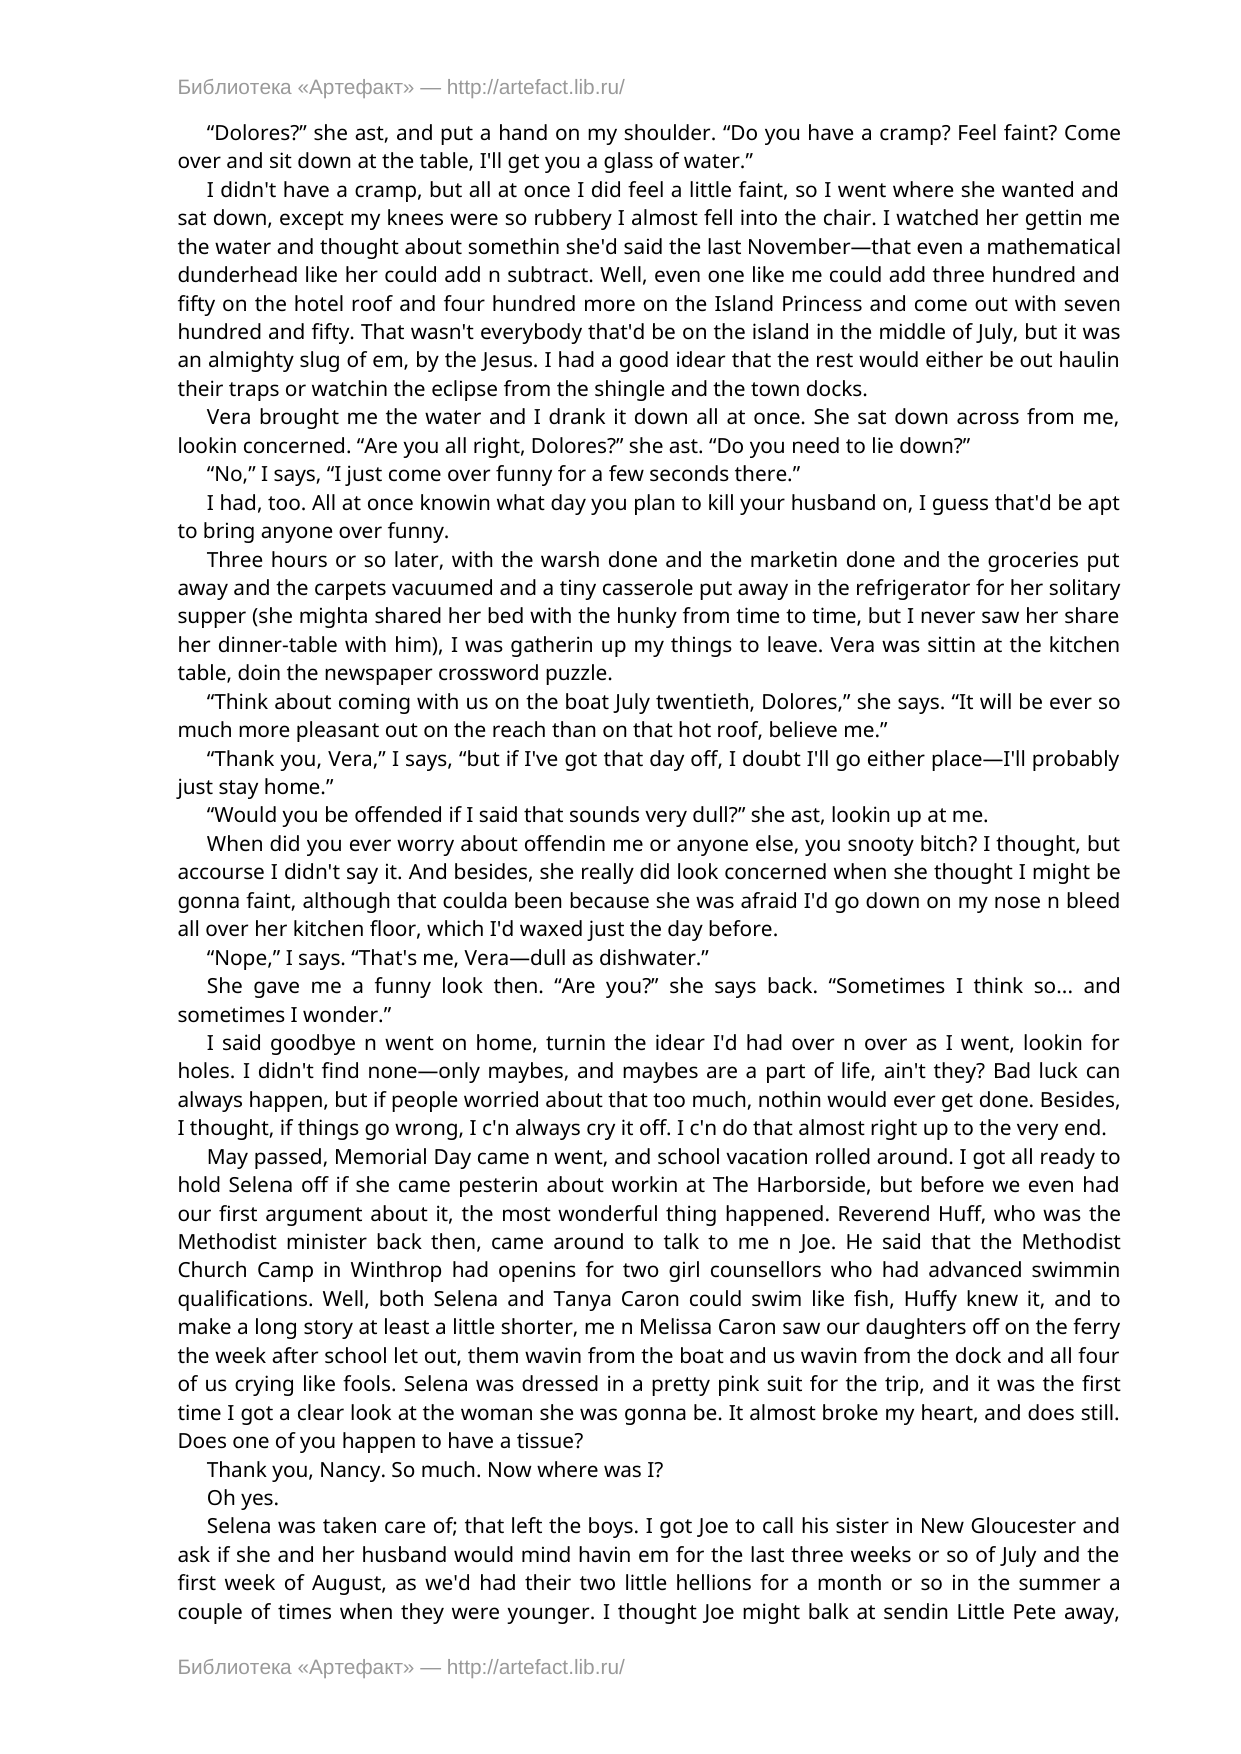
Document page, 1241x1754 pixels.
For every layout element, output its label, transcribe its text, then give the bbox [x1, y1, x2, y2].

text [177, 1512, 1122, 1625]
text Thank you, Nancy. So much. Now where was I? [177, 1455, 1122, 1483]
text “Nope,” I says. “That's me, Vera—dull as dishwater.” [177, 943, 1122, 971]
text Three hours or so later, with the warsh done and the marketin done and the groceries put away and the carpets vacuumed and a tiny casserole put away in the refrigerator for her solitary supper (she mighta shared her bed with the hunky from time to time, but I never saw her share her dinner-table with him), I was gatherin up my things to leave. Vera was sittin at the kitchen table, doin the newspaper crossword puzzle. [177, 545, 1122, 687]
text Vera brought me the water and I drank it down all at once. She sat down across from me, lookin concerned. “Are you all right, Dolores?” she ast. “Do you need to lie down?” [177, 402, 1122, 459]
text “No,” I says, “I just come over funny for a few seconds there.” [177, 459, 1122, 488]
text Oh yes. [177, 1483, 1122, 1512]
text I didn't have a cramp, but all at once I did feel a little faint, so I went where she wanted and sat down, except my knees were so rubbery I almost fell into the chair. I watched her gettin me the water and thought about somethin she'd said the last November—that even a mathematical dunderhead like her could add n subtract. Well, even one like me could add three hundred and fifty on the hotel roof and four hundred more on the Island Princess and come out with seven hundred and fifty. That wasn't everybody that'd be on the island in the middle of July, but it was an almighty slug of em, by the Jesus. I had a good idear that the rest would either be out haulin their traps or watchin the eclipse from the shingle and the town docks. [177, 175, 1122, 402]
text “Thank you, Vera,” I says, “but if I've got that day off, I doubt I'll go either place—I'll probably just stay home.” [177, 744, 1122, 801]
text “Think about coming with us on the boat July twentieth, Dolores,” she says. “It will be ever so much more pleasant out on the reach than on that hot roof, believe me.” [177, 687, 1122, 744]
text When did you ever worry about offendin me or anyone else, you snooty bitch? I thought, but accourse I didn't say it. And besides, she really did look concerned when she thought I might be gonna faint, although that coulda been because she was afraid I'd go down on my nose n bleed all over her kitchen floor, which I'd waxed just the day before. [177, 829, 1122, 943]
text I said goodbye n went on home, turnin the idear I'd had over n over as I went, lookin for holes. I didn't find none—only maybes, and maybes are a part of life, ain't they? Bad luck can always happen, but if people worried about that too much, nothin would ever get done. Besides, I thought, if things go wrong, I c'n always cry it off. I c'n do that almost right up to the very end. [177, 1028, 1122, 1142]
text I had, too. All at once knowin what day you plan to kill your husband on, I guess that'd be apt to bring anyone over funny. [177, 488, 1122, 545]
text She gave me a funny look then. “Are you?” she says back. “Sometimes I think so... and sometimes I wonder.” [177, 971, 1122, 1028]
text “Would you be offended if I said that sounds very dull?” she ast, lookin up at me. [177, 801, 1122, 829]
text May passed, Memorial Day came n went, and school vacation rolled around. I got all ready to hold Selena off if she came pesterin about workin at The Harborside, but before we even had our first argument about it, the most wonderful thing happened. Reverend Huff, who was the Methodist minister back then, came around to talk to me n Joe. He said that the Methodist Church Camp in Winthrop had openins for two girl counsellors who had advanced swimmin qualifications. Well, both Selena and Tanya Caron could swim like fish, Huffy knew it, and to make a long story at least a little shorter, me n Melissa Caron saw our daughters off on the ferry the week after school let out, them wavin from the boat and us wavin from the dock and all four of us crying like fools. Selena was dressed in a pretty pink suit for the trip, and it was the first time I got a clear look at the woman she was gonna be. It almost broke my heart, and does still. Does one of you happen to have a tissue? [177, 1142, 1122, 1455]
text “Dolores?” she ast, and put a hand on my shoulder. “Do you have a cramp? Feel faint? Come over and sit down at the table, I'll get you a glass of water.” [177, 118, 1122, 175]
